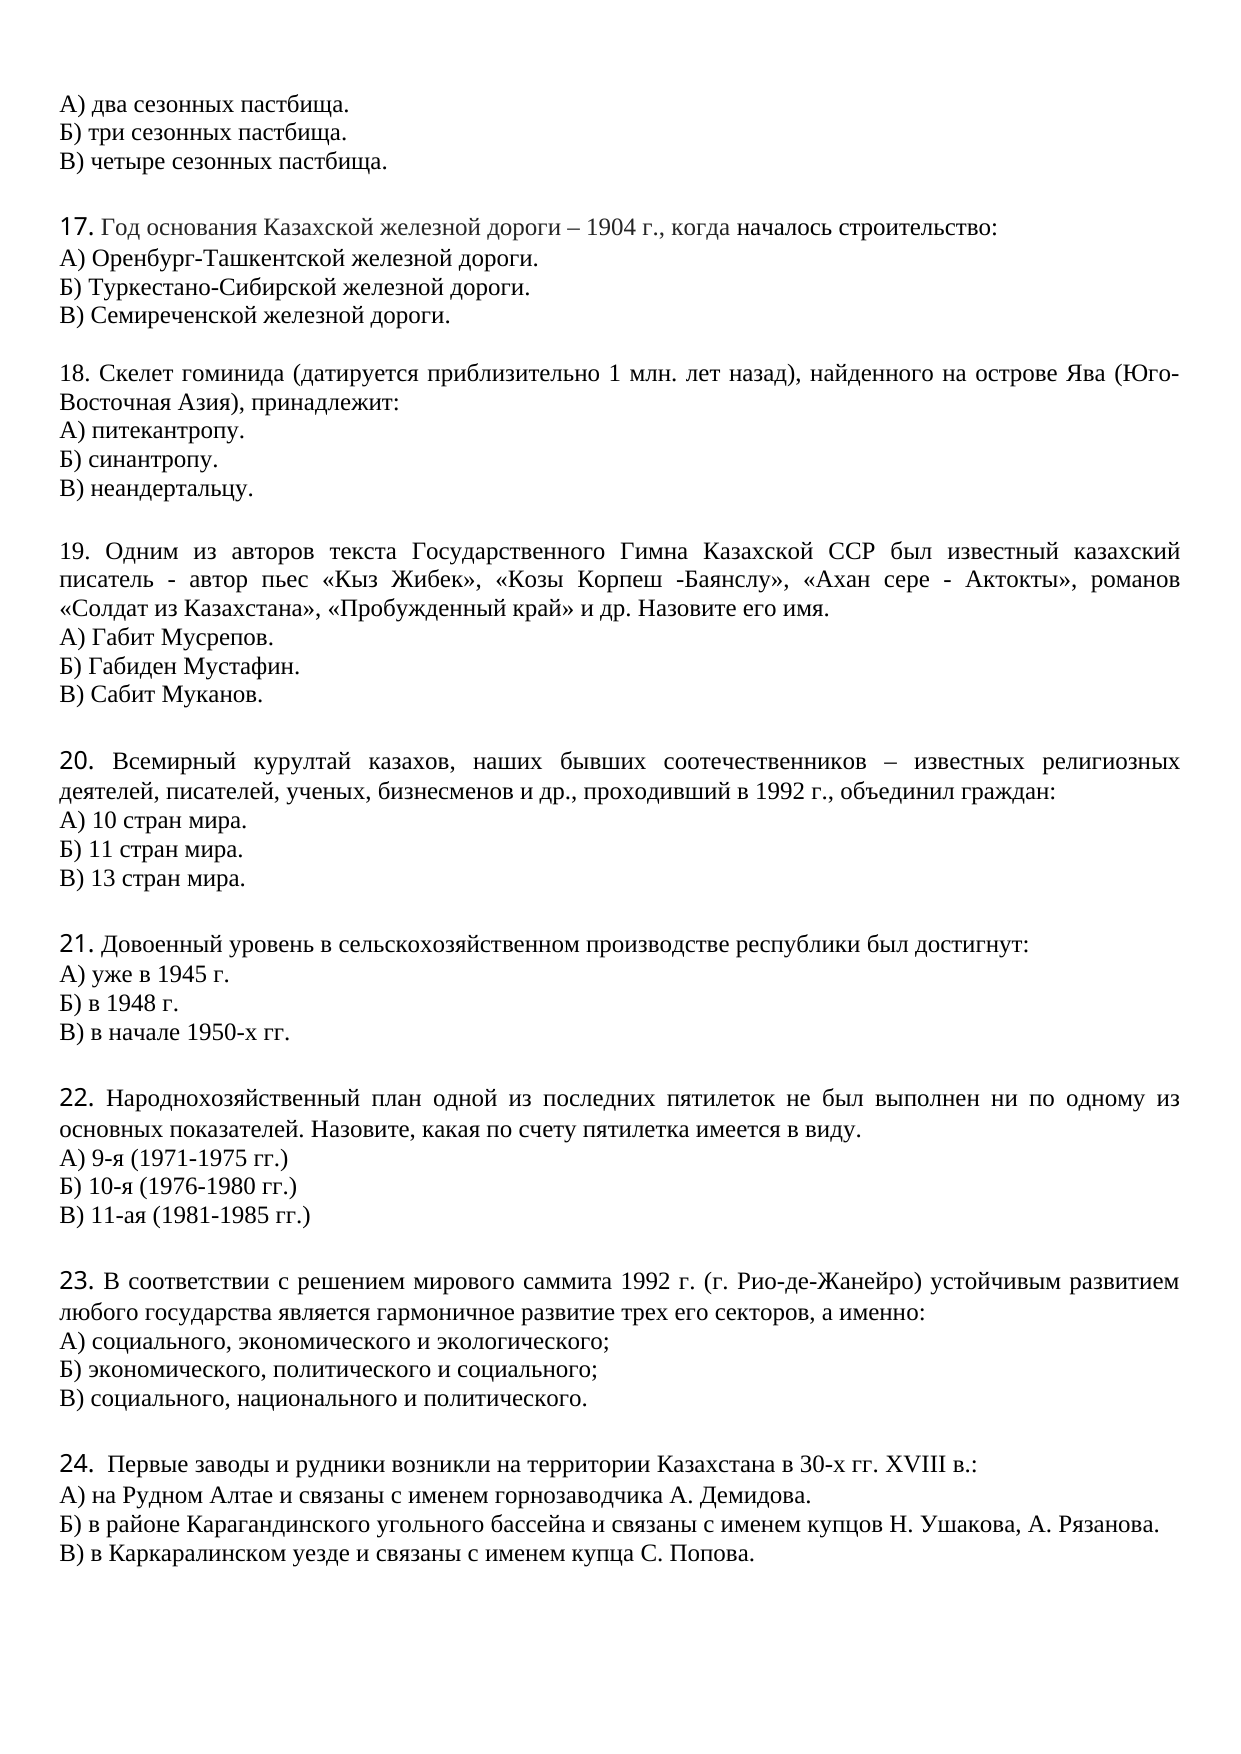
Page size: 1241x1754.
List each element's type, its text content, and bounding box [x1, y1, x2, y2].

text 22. Народнохозяйственный план одной из последних пятилеток не был выполнен ни по одному из основных показателей. Назовите, какая по счету пятилетка имеется в виду. [59, 1080, 1181, 1143]
text В) в Каркаралинском уезде и связаны с именем купца С. Попова. [59, 1538, 1181, 1566]
text А) уже в 1945 г. [59, 959, 1181, 988]
text А) социального, экономического и экологического; [59, 1326, 1181, 1354]
text В) 11-ая (1981-1985 гг.) [59, 1200, 1181, 1229]
text В) 13 стран мира. [59, 863, 1181, 891]
text A) два сезонных пастбища. [59, 89, 1181, 117]
text В) неандертальцу. [59, 473, 1181, 502]
text Б) Туркестано-Сибирской железной дороги. [59, 272, 1181, 301]
text В) в начале 1950-х гг. [59, 1017, 1181, 1046]
text 18. Скелет гоминида (датируется приблизительно 1 млн. лет назад), найденного на острове Ява (Юго-Восточная Азия), принадлежит: [59, 358, 1181, 416]
text A) на Рудном Алтае и связаны с именем горнозаводчика А. Демидова. [59, 1480, 1181, 1509]
text Б) 11 стран мира. [59, 834, 1181, 863]
text В) социального, национального и политического. [59, 1383, 1181, 1412]
text 17. Год основания Казахской железной дороги – 1904 г., когда началось строительство: [59, 209, 1181, 243]
text 24. Первые заводы и рудники возникли на территории Казахстана в 30-х гг. XVIII в.: [59, 1446, 1181, 1480]
text Б) Габиден Мустафин. [59, 651, 1181, 679]
text Б) в 1948 г. [59, 988, 1181, 1017]
text А) 10 стран мира. [59, 805, 1181, 834]
text Б) экономического, политического и социального; [59, 1354, 1181, 1383]
text В) Семиреченской железной дороги. [59, 301, 1181, 329]
text 21. Довоенный уровень в сельскохозяйственном производстве республики был достигнут: [59, 926, 1181, 959]
text A) питекантропу. [59, 416, 1181, 444]
text Б) синантропу. [59, 444, 1181, 473]
text Б) 10-я (1976-1980 гг.) [59, 1171, 1181, 1200]
text 23. В соответствии с решением мирового саммита 1992 г. (г. Рио-де-Жанейро) устойчивым развитием любого государства является гармоничное развитие трех его секторов, а именно: [59, 1263, 1181, 1326]
text В) Сабит Муканов. [59, 679, 1181, 708]
text В) четыре сезонных пастбища. [59, 146, 1181, 175]
text Б) три сезонных пастбища. [59, 117, 1181, 146]
text А) Габит Мусрепов. [59, 622, 1181, 651]
text Б) в районе Карагандинского угольного бассейна и связаны с именем купцов Н. Ушакова, А. Рязанова. [59, 1509, 1181, 1538]
text A) Оренбург-Ташкентской железной дороги. [59, 243, 1181, 272]
text А) 9-я (1971-1975 гг.) [59, 1143, 1181, 1171]
text 19. Одним из авторов текста Государственного Гимна Казахской ССР был известный казахский писатель - автор пьес «Кыз Жибек», «Козы Корпеш -Баянслу», «Ахан сере - Актокты», романов «Солдат из Казахстана», «Пробужденный край» и др. Назовите его имя. [59, 536, 1181, 622]
text 20. Всемирный курултай казахов, наших бывших соотечественников – известных религиозных деятелей, писателей, ученых, бизнесменов и др., проходивший в 1992 г., объединил граждан: [59, 742, 1181, 805]
